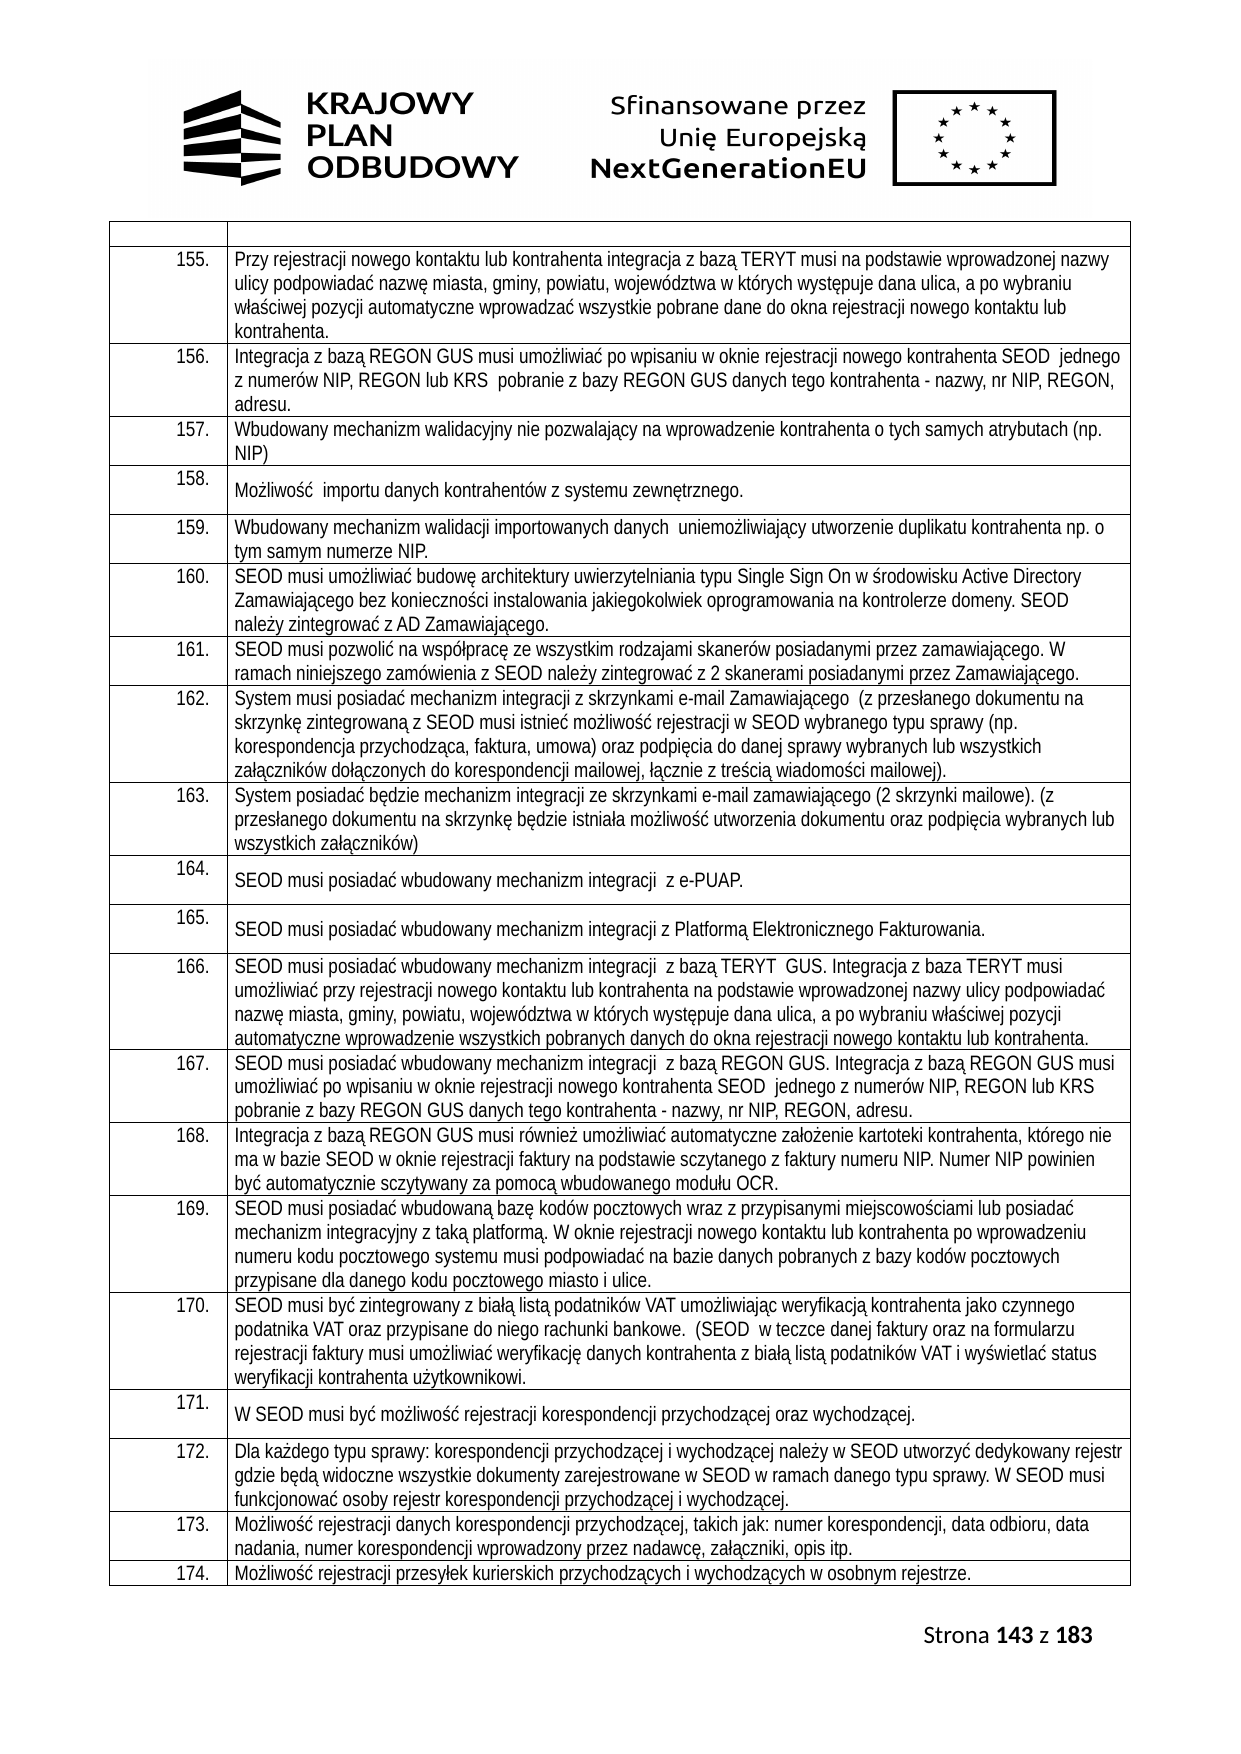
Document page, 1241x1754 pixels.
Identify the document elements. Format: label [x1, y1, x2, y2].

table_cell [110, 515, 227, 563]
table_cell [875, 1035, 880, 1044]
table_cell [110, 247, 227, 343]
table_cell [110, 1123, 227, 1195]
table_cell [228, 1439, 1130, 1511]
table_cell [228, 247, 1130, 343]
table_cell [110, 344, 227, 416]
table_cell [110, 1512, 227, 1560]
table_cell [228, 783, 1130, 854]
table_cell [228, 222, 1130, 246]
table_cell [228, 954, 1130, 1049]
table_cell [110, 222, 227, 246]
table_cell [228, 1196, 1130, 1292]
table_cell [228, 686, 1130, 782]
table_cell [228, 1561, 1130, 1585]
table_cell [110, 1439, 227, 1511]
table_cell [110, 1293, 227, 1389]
picture [147, 59, 1093, 218]
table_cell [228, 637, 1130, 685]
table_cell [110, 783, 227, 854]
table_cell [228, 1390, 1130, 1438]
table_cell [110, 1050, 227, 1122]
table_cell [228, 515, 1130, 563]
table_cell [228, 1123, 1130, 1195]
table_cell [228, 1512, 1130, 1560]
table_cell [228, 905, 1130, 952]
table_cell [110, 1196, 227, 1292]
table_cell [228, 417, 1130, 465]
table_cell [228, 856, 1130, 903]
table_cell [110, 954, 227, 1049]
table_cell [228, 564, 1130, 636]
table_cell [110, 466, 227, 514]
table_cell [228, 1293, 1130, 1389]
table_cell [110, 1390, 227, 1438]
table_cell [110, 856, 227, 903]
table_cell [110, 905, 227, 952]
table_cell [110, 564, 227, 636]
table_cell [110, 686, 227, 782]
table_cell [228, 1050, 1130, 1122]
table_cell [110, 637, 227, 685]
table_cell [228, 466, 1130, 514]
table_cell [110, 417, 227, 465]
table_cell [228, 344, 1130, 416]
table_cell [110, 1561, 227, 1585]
